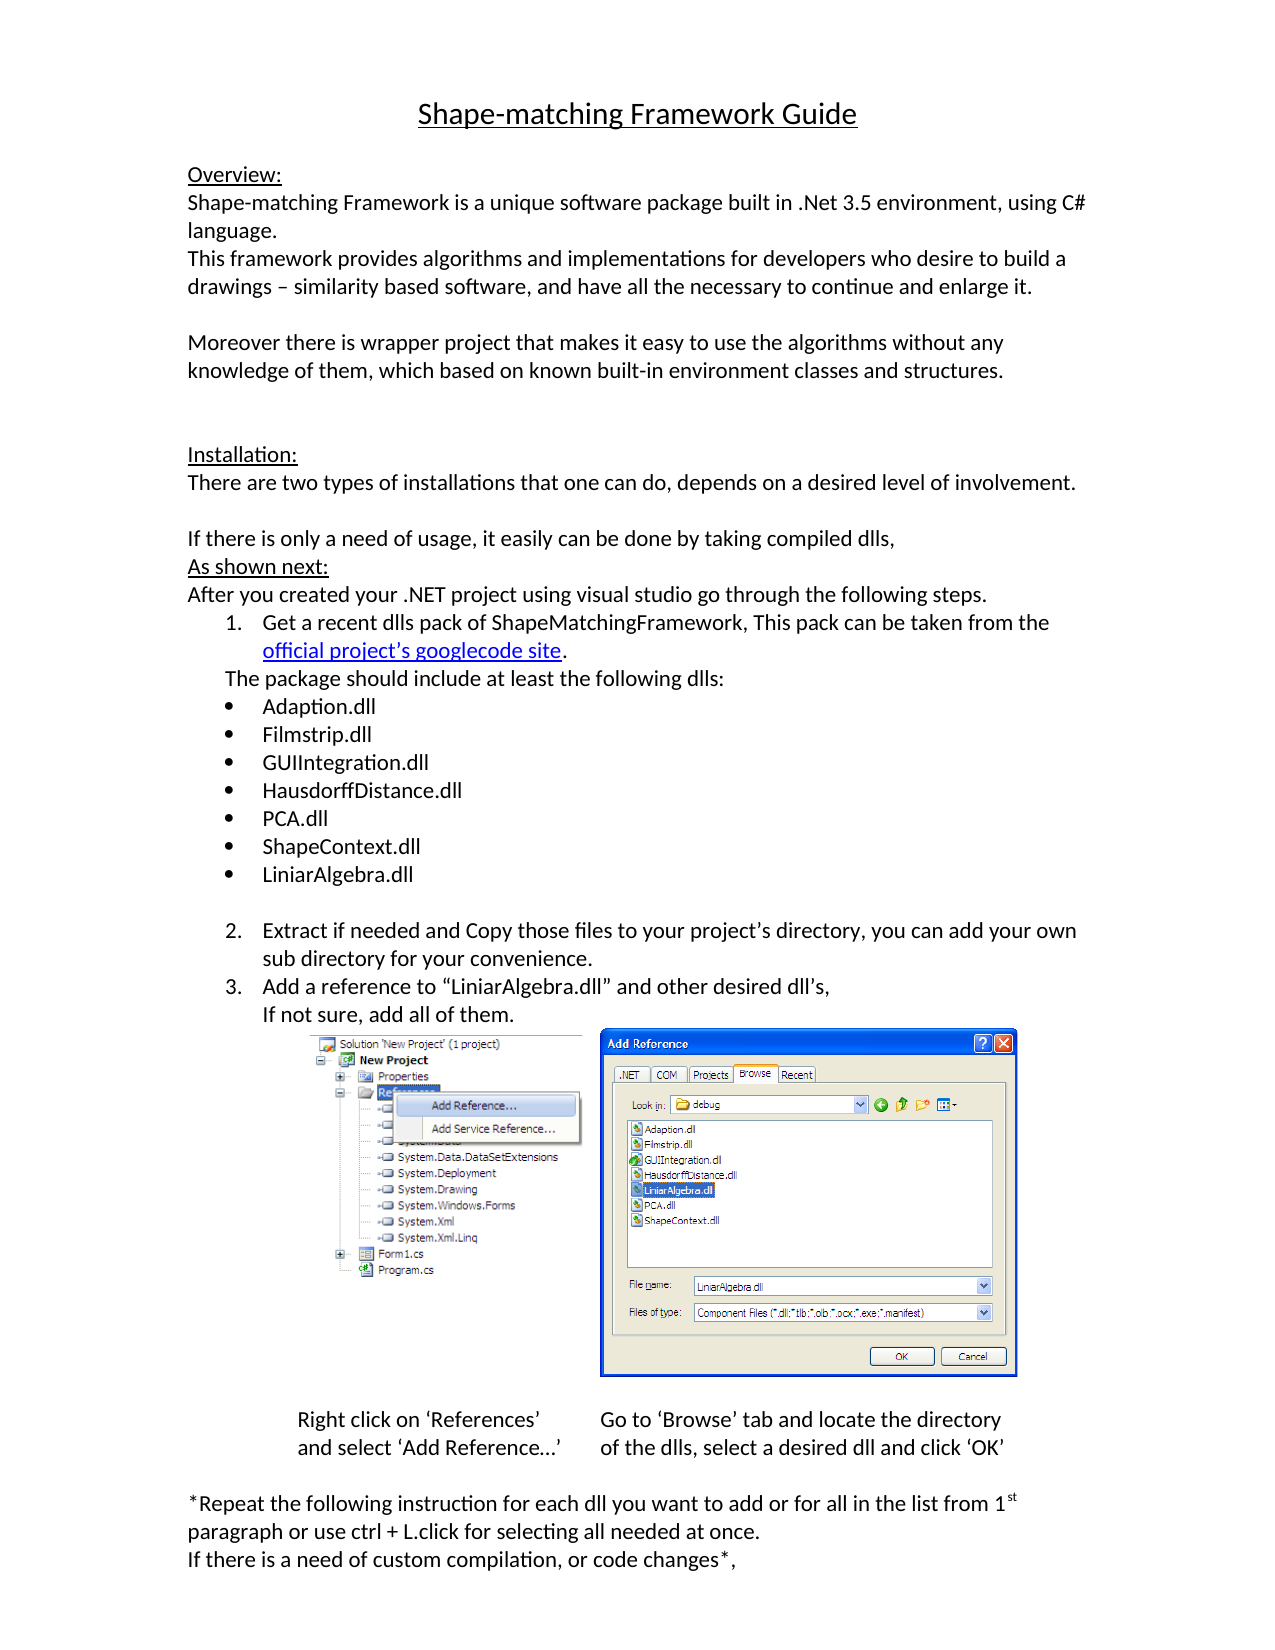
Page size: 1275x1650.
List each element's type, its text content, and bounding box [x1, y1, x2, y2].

list Add a reference to “LiniarAlgebra.dll” and other desired dll’s, [225, 972, 1087, 1001]
text *Repeat the following instruction for each dll you want to add or for all in the list from 1st paragraph or use ctrl + L.click for selecting all needed at once. [187, 1489, 1087, 1545]
list Filmstrip.dll [225, 720, 1087, 748]
text After you created your .NET project using visual studio go through the following steps. [187, 580, 1087, 608]
text Shape-matching Framework is a unique software package built in .Net 3.5 environment, using C# language. [187, 188, 1087, 244]
text If there is only a need of usage, it easily can be done by taking compiled dlls, [187, 524, 1087, 552]
list ShapeContext.dll [225, 832, 1087, 860]
text If not sure, add all of them. [262, 1001, 1087, 1028]
list Extract if needed and Copy those files to your project’s directory, you can add your own sub directory for your convenience. [225, 916, 1087, 972]
picture [600, 1028, 1018, 1377]
list PCA.dll [225, 804, 1087, 832]
text Overview: [187, 160, 1087, 188]
table_header Go to ‘Browse’ tab and locate the directory of the dlls, select a desired dll and click ‘OK’ [589, 1029, 1032, 1461]
picture [309, 1035, 583, 1405]
text Shape-matching Framework Guide [187, 94, 1087, 132]
text The package should include at least the following dlls: [225, 664, 1087, 692]
text This framework provides algorithms and implementations for developers who desire to build a drawings – similarity based software, and have all the necessary to continue and enlarge it. [187, 244, 1087, 300]
text There are two types of installations that one can do, depends on a desired level of involvement. [187, 468, 1087, 496]
list GUIIntegration.dll [225, 748, 1087, 776]
list Get a recent dlls pack of ShapeMatchingFramework, This pack can be taken from the official project’s googlecode site. [225, 608, 1087, 664]
list Adaption.dll [225, 692, 1087, 720]
text Installation: [187, 440, 1087, 468]
table_header Right click on ‘References’ and select ‘Add Reference…’ [286, 1029, 589, 1461]
text Moreover there is wrapper project that makes it easy to use the algorithms without any knowledge of them, which based on known built-in environment classes and structures. [187, 328, 1087, 384]
text As shown next: [187, 552, 1087, 580]
list LiniarAlgebra.dll [225, 860, 1087, 888]
list HausdorffDistance.dll [225, 776, 1087, 804]
text If there is a need of custom compilation, or code changes*, [187, 1545, 1087, 1573]
